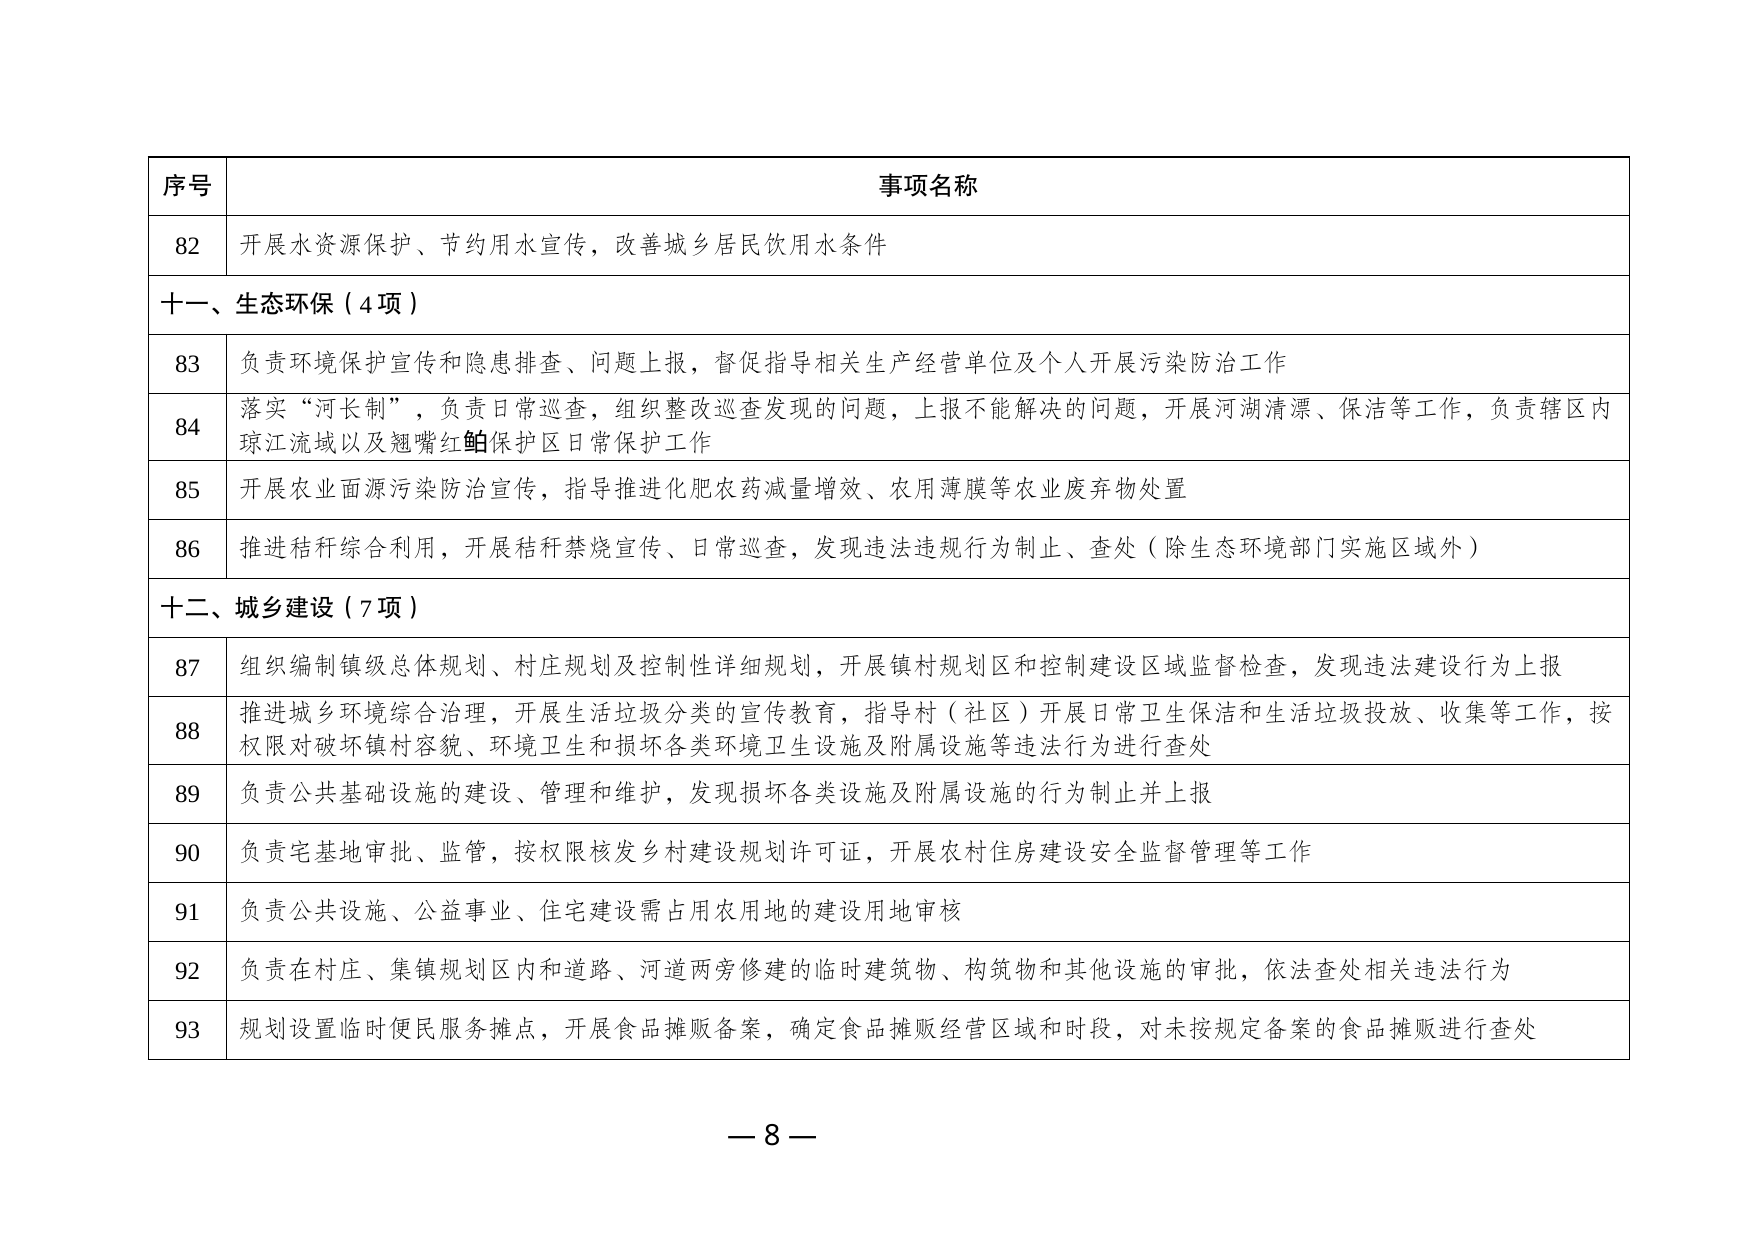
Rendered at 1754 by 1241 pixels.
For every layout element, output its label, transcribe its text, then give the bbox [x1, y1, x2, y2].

table_cell 90 [149, 824, 226, 882]
table_cell 82 [149, 216, 226, 274]
table_cell 落实“河长制”，负责日常巡查，组织整改巡查发现的问题，上报不能解决的问题，开展河湖清漂、保洁等工作，负责辖区内琼江流域以及翘嘴红鲌保护区日常保护工作 [227, 394, 1629, 460]
table_cell 开展农业面源污染防治宣传，指导推进化肥农药减量增效、农用薄膜等农业废弃物处置 [227, 461, 1629, 519]
table_cell 92 [149, 942, 226, 1000]
table_cell 负责环境保护宣传和隐患排查、问题上报，督促指导相关生产经营单位及个人开展污染防治工作 [227, 335, 1629, 393]
table_header 序号 [149, 158, 226, 215]
table_cell 88 [149, 697, 226, 763]
table_cell 十二、城乡建设（7项） [149, 579, 1629, 637]
table_cell 推进秸秆综合利用，开展秸秆禁烧宣传、日常巡查，发现违法违规行为制止、查处（除生态环境部门实施区域外） [227, 520, 1629, 578]
table_cell 十一、生态环保（4项） [149, 276, 1629, 333]
table_header 事项名称 [227, 158, 1629, 215]
table_cell 负责宅基地审批、监管，按权限核发乡村建设规划许可证，开展农村住房建设安全监督管理等工作 [227, 824, 1629, 882]
table_cell 组织编制镇级总体规划、村庄规划及控制性详细规划，开展镇村规划区和控制建设区域监督检查，发现违法建设行为上报 [227, 638, 1629, 696]
table_cell 负责公共基础设施的建设、管理和维护，发现损坏各类设施及附属设施的行为制止并上报 [227, 765, 1629, 822]
table_cell 85 [149, 461, 226, 519]
table_cell 83 [149, 335, 226, 393]
table_cell 93 [149, 1001, 226, 1059]
table_cell 89 [149, 765, 226, 822]
table_cell 负责公共设施、公益事业、住宅建设需占用农用地的建设用地审核 [227, 883, 1629, 941]
table_cell 86 [149, 520, 226, 578]
table_cell 开展水资源保护、节约用水宣传，改善城乡居民饮用水条件 [227, 216, 1629, 274]
table_cell 推进城乡环境综合治理，开展生活垃圾分类的宣传教育，指导村（社区）开展日常卫生保洁和生活垃圾投放、收集等工作，按权限对破坏镇村容貌、环境卫生和损坏各类环境卫生设施及附属设施等违法行为进行查处 [227, 697, 1629, 763]
table_cell 91 [149, 883, 226, 941]
table_cell 84 [149, 394, 226, 460]
table_cell 负责在村庄、集镇规划区内和道路、河道两旁修建的临时建筑物、构筑物和其他设施的审批，依法查处相关违法行为 [227, 942, 1629, 1000]
table_cell 87 [149, 638, 226, 696]
table_cell 规划设置临时便民服务摊点，开展食品摊贩备案，确定食品摊贩经营区域和时段，对未按规定备案的食品摊贩进行查处 [227, 1001, 1629, 1059]
